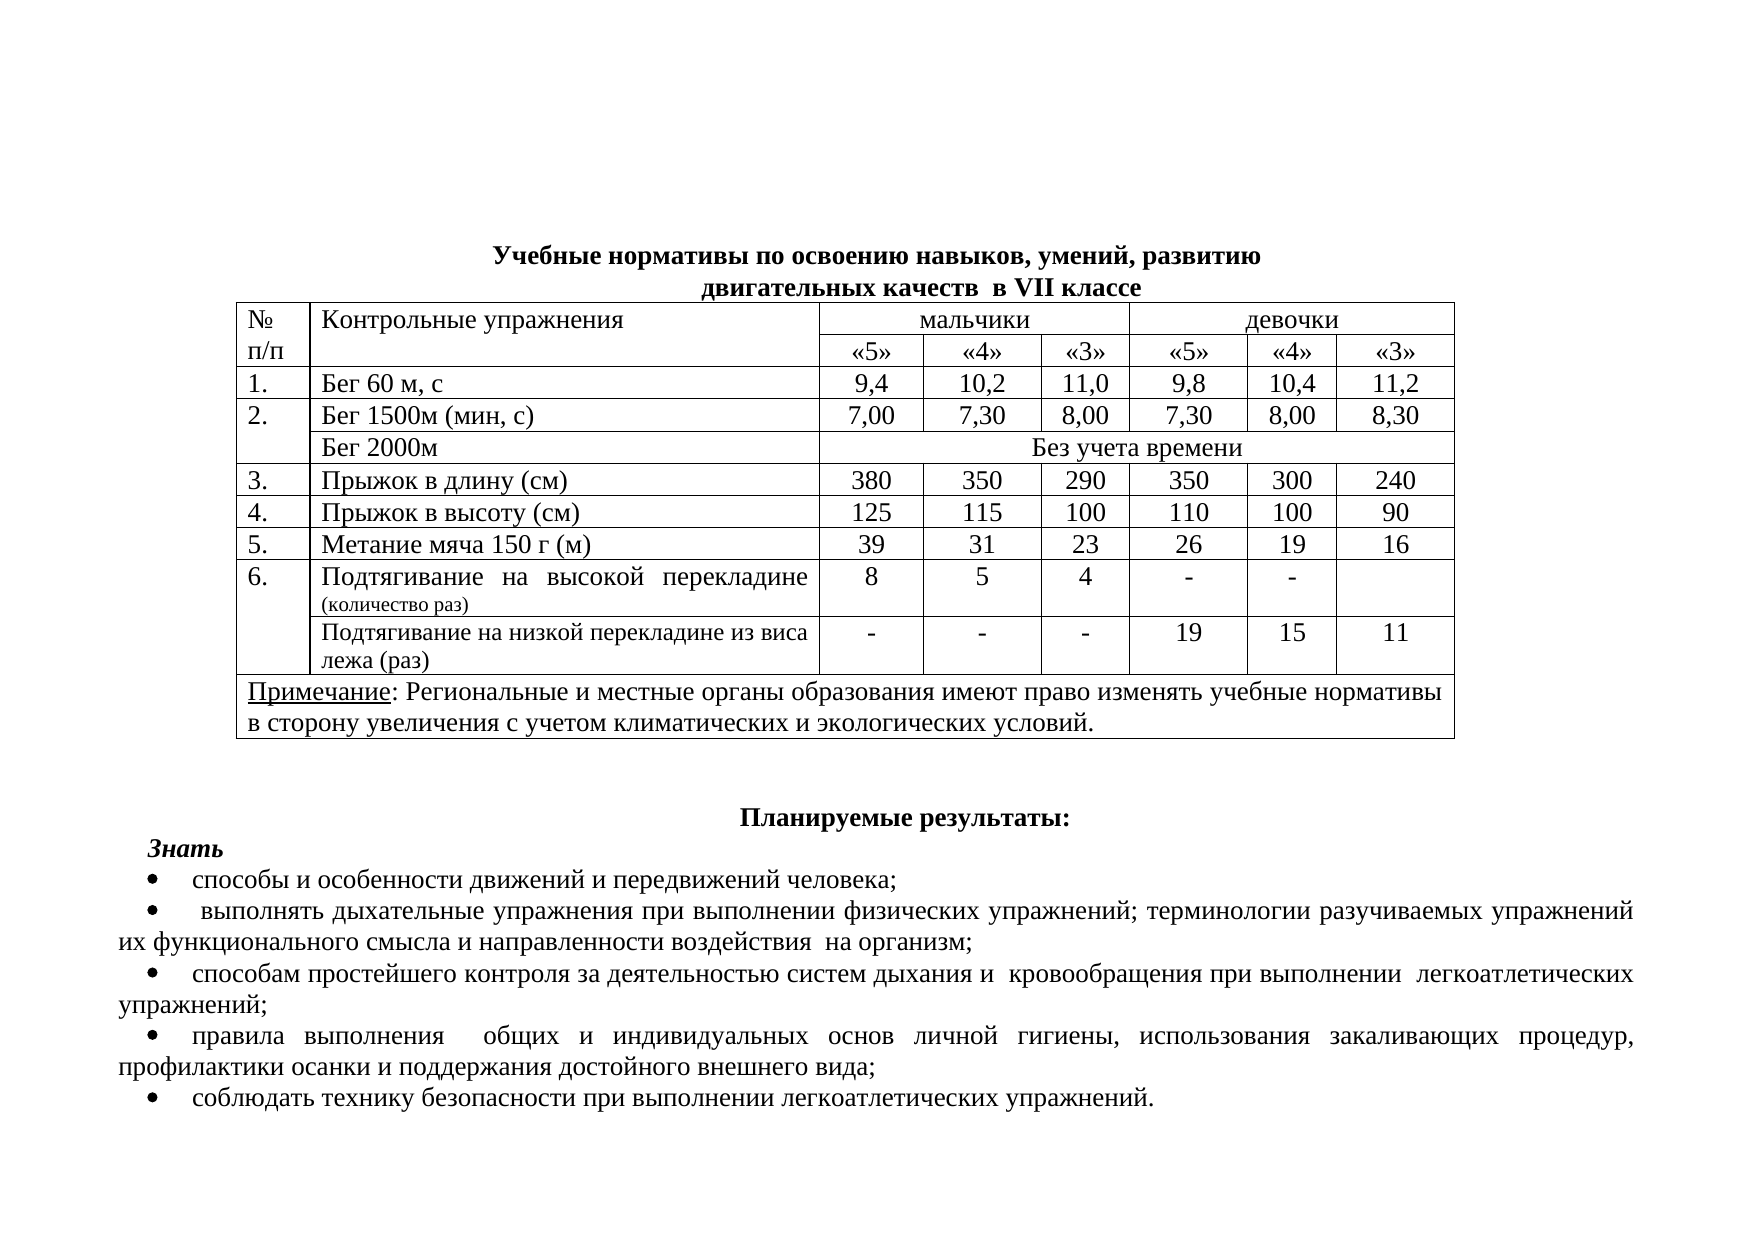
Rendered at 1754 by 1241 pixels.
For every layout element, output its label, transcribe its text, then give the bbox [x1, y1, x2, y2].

table_cell «4» [924, 335, 1041, 366]
text Планируемые результаты: [118, 801, 1636, 832]
table_cell 350 [1130, 464, 1247, 495]
table_cell Бег 2000м [311, 432, 819, 463]
table_cell Прыжок в длину (см) [311, 464, 819, 495]
table_cell «5» [820, 335, 923, 366]
text двигательных качеств в VII классе [118, 271, 1636, 302]
table_cell 11,2 [1337, 367, 1454, 398]
table_cell 350 [924, 464, 1041, 495]
list соблюдать технику безопасности при выполнении легкоатлетических упражнений. [118, 1081, 1636, 1113]
table_cell 15 [1248, 617, 1336, 674]
table_header Контрольные упражнения [311, 303, 819, 366]
table_cell 115 [924, 496, 1041, 527]
table_cell [1337, 560, 1454, 616]
table_cell Подтягивание на высокой перекладине (количество раз) [311, 560, 819, 616]
table_cell 110 [1130, 496, 1247, 527]
table_cell - [924, 617, 1041, 674]
table_cell - [1042, 617, 1129, 674]
table_cell Примечание: Региональные и местные органы образования имеют право изменять учебные нормативы в сторону увеличения с учетом климатических и экологических условий. [237, 675, 1454, 737]
table_cell Без учета времени [820, 432, 1454, 463]
table_cell 4. [237, 496, 309, 527]
table_cell Бег 1500м (мин, с) [311, 399, 819, 431]
table_header мальчики [820, 303, 1129, 334]
table_cell 16 [1337, 528, 1454, 559]
table_cell «4» [1248, 335, 1336, 366]
table_cell 7,30 [924, 399, 1041, 431]
table_cell 39 [820, 528, 923, 559]
table_cell 100 [1248, 496, 1336, 527]
list выполнять дыхательные упражнения при выполнении физических упражнений; терминологии разучиваемых упражнений их функционального смысла и направленности воздействия на организм; [118, 894, 1636, 957]
table_cell 5. [237, 528, 309, 559]
table_cell 3. [237, 464, 309, 495]
table_cell 8,00 [1248, 399, 1336, 431]
table_cell 26 [1130, 528, 1247, 559]
table_cell «3» [1337, 335, 1454, 366]
table_cell 11,0 [1042, 367, 1129, 398]
table_cell 2. [237, 399, 309, 463]
table_cell 100 [1042, 496, 1129, 527]
table_cell 23 [1042, 528, 1129, 559]
table_cell 1. [237, 367, 309, 398]
table_cell - [1248, 560, 1336, 616]
table_cell 8,30 [1337, 399, 1454, 431]
table_cell - [820, 617, 923, 674]
table_cell 240 [1337, 464, 1454, 495]
table_cell 11 [1337, 617, 1454, 674]
table_cell - [1130, 560, 1247, 616]
table_cell 4 [1042, 560, 1129, 616]
table_cell Прыжок в высоту (см) [311, 496, 819, 527]
table_cell 125 [820, 496, 923, 527]
table_header девочки [1130, 303, 1454, 334]
table_cell «5» [1130, 335, 1247, 366]
table_cell 7,30 [1130, 399, 1247, 431]
table_cell Метание мяча (м) [311, 528, 819, 559]
table_cell «3» [1042, 335, 1129, 366]
table_header № п/п [237, 303, 309, 366]
table_cell 10,2 [924, 367, 1041, 398]
list правила выполнения общих и индивидуальных основ личной гигиены, использования закаливающих процедур, профилактики осанки и поддержания достойного внешнего вида; [118, 1019, 1636, 1081]
table_cell 380 [820, 464, 923, 495]
table_cell 19 [1130, 617, 1247, 674]
table_cell Бег , с [311, 367, 819, 398]
table_cell 10,4 [1248, 367, 1336, 398]
table_cell 6. [237, 560, 309, 674]
table_cell 8 [820, 560, 923, 616]
table_cell 31 [924, 528, 1041, 559]
table_cell 9,4 [820, 367, 923, 398]
text Учебные нормативы по освоению навыков, умений, развитию [118, 239, 1636, 271]
table_cell 290 [1042, 464, 1129, 495]
list способам простейшего контроля за деятельностью систем дыхания и кровообращения при выполнении легкоатлетических упражнений; [118, 957, 1636, 1019]
list способы и особенности движений и передвижений человека; [118, 863, 1636, 894]
table_cell 7,00 [820, 399, 923, 431]
table_cell 9,8 [1130, 367, 1247, 398]
table_cell 90 [1337, 496, 1454, 527]
table_cell Подтягивание на низкой перекладине из виса лежа (раз) [311, 617, 819, 674]
table_cell 8,00 [1042, 399, 1129, 431]
text Знать [118, 832, 1636, 863]
table_cell 300 [1248, 464, 1336, 495]
table_cell 5 [924, 560, 1041, 616]
table_cell 19 [1248, 528, 1336, 559]
